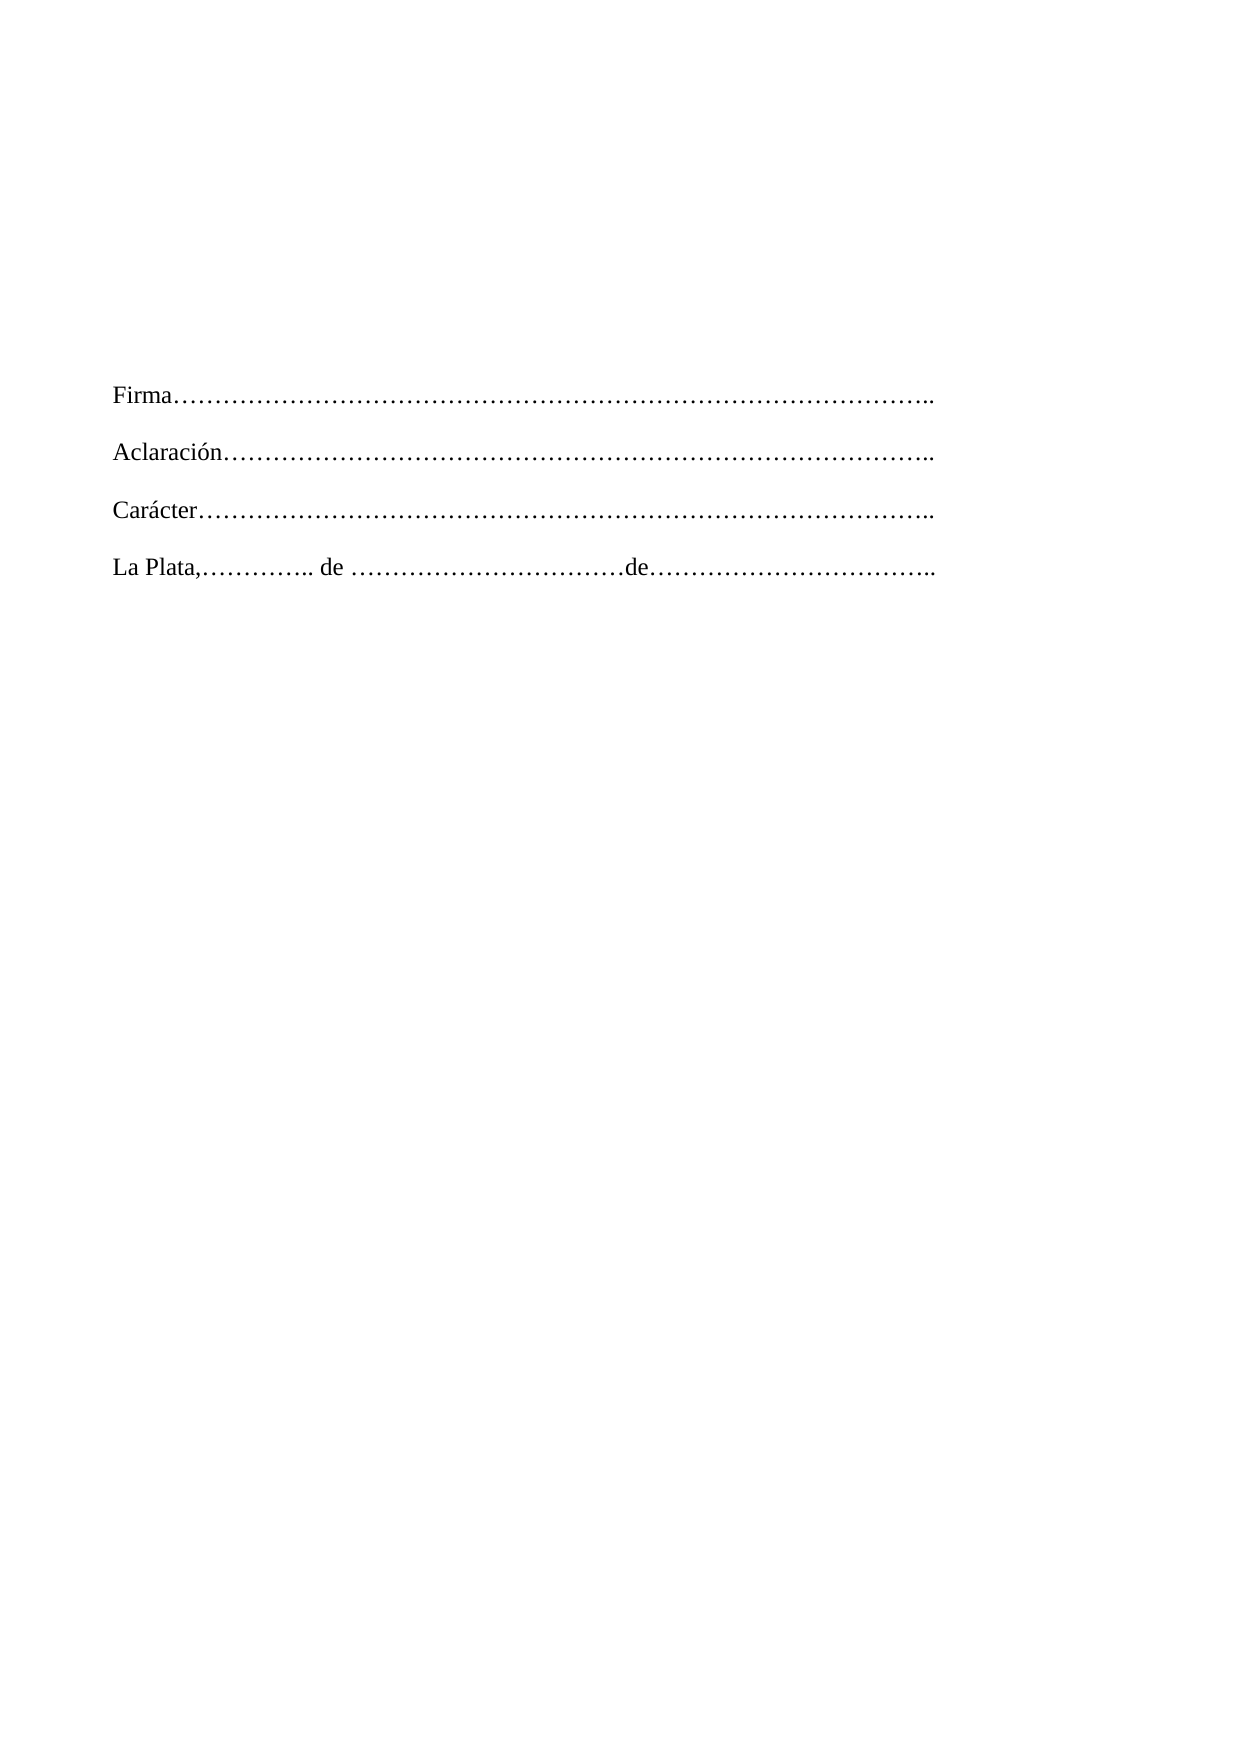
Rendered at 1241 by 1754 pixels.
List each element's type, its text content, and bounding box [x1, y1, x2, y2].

text La Plata,………….. de ……………………………de…………………………….. [112, 552, 1128, 581]
text Firma……………………………………………………………………………….. [112, 380, 1128, 409]
text Carácter…………………………………………………………………………….. [112, 495, 1128, 524]
text Aclaración………………………………………………………………………….. [112, 437, 1128, 466]
